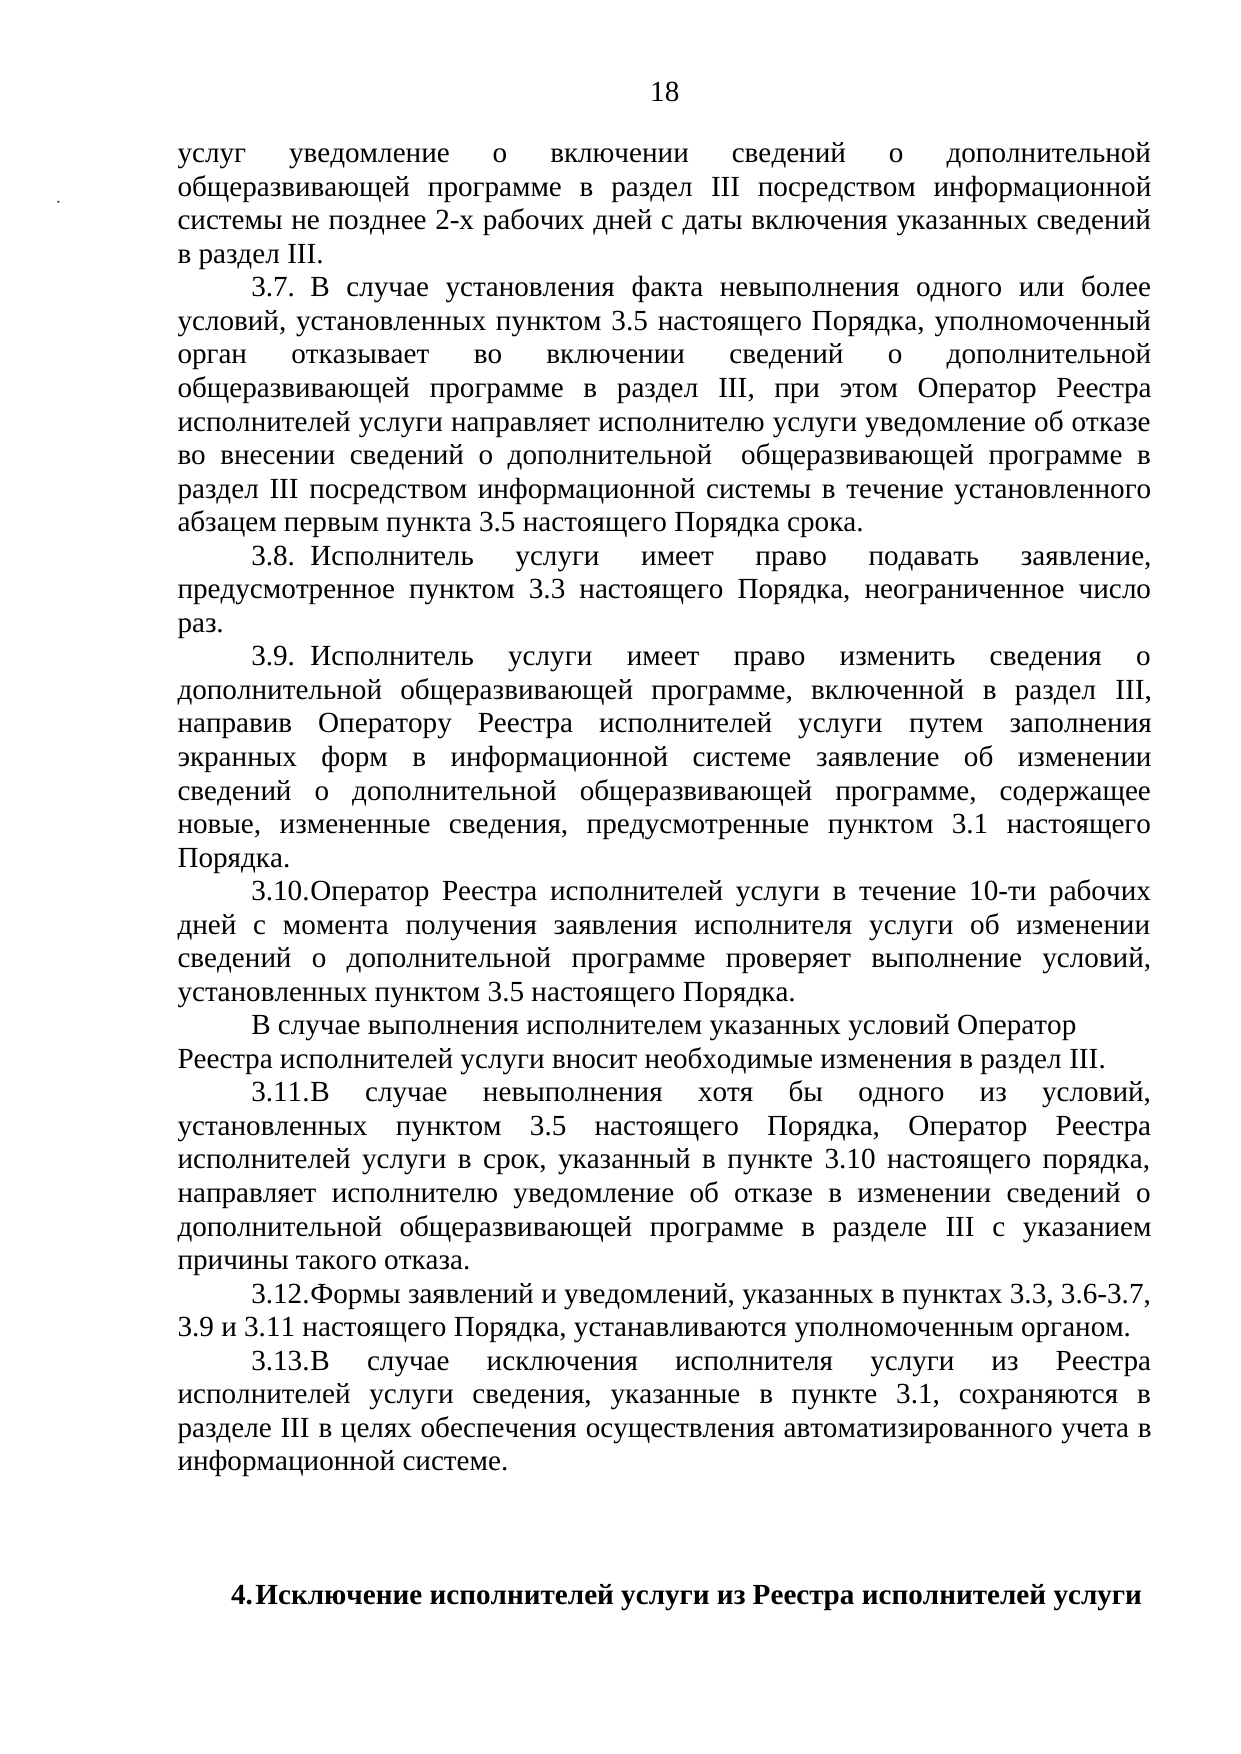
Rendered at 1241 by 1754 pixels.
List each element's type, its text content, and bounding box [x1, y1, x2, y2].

list В случае установления факта невыполнения одного или более условий, установленных пунктом 3.5 настоящего Порядка, уполномоченный орган отказывает во включении сведений о дополнительной общеразвивающей программе в раздел III, при этом Оператор Реестра исполнителей услуги направляет исполнителю услуги уведомление об отказе во внесении сведений о дополнительной общеразвивающей программе в раздел III посредством информационной системы в течение установленного абзацем первым пункта 3.5 настоящего Порядка срока. [177, 269, 1152, 538]
subtitle Исключение исполнителей услуги из Реестра исполнителей услуги [222, 1577, 1152, 1611]
list В случае выполнения исполнителем указанных условий Оператор Реестра исполнителей услуги вносит необходимые изменения в раздел III. [177, 1007, 1152, 1074]
list В случае исключения исполнителя услуги из Реестра исполнителей услуги сведения, указанные в пункте 3.1, сохраняются в разделе III в целях обеспечения осуществления автоматизированного учета в информационной системе. [177, 1343, 1152, 1477]
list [177, 135, 1152, 269]
list Исполнитель услуги имеет право подавать заявление, предусмотренное пунктом 3.3 настоящего Порядка, неограниченное число раз. [177, 538, 1152, 638]
list Исполнитель услуги имеет право изменить сведения о дополнительной общеразвивающей программе, включенной в раздел III, направив Оператору Реестра исполнителей услуги путем заполнения экранных форм в информационной системе заявление об изменении сведений о дополнительной общеразвивающей программе, содержащее новые, измененные сведения, предусмотренные пунктом 3.1 настоящего Порядка. [177, 638, 1152, 873]
list Формы заявлений и уведомлений, указанных в пунктах 3.3, 3.6-3.7, 3.9 и 3.11 настоящего Порядка, устанавливаются уполномоченным органом. [177, 1276, 1152, 1343]
list В случае невыполнения хотя бы одного из условий, установленных пунктом 3.5 настоящего Порядка, Оператор Реестра исполнителей услуги в срок, указанный в пункте 3.10 настоящего порядка, направляет исполнителю уведомление об отказе в изменении сведений о дополнительной общеразвивающей программе в разделе III с указанием причины такого отказа. [177, 1074, 1152, 1276]
list Оператор Реестра исполнителей услуги в течение 10-ти рабочих дней с момента получения заявления исполнителя услуги об изменении сведений о дополнительной программе проверяет выполнение условий, установленных пунктом 3.5 настоящего Порядка. [177, 873, 1152, 1007]
